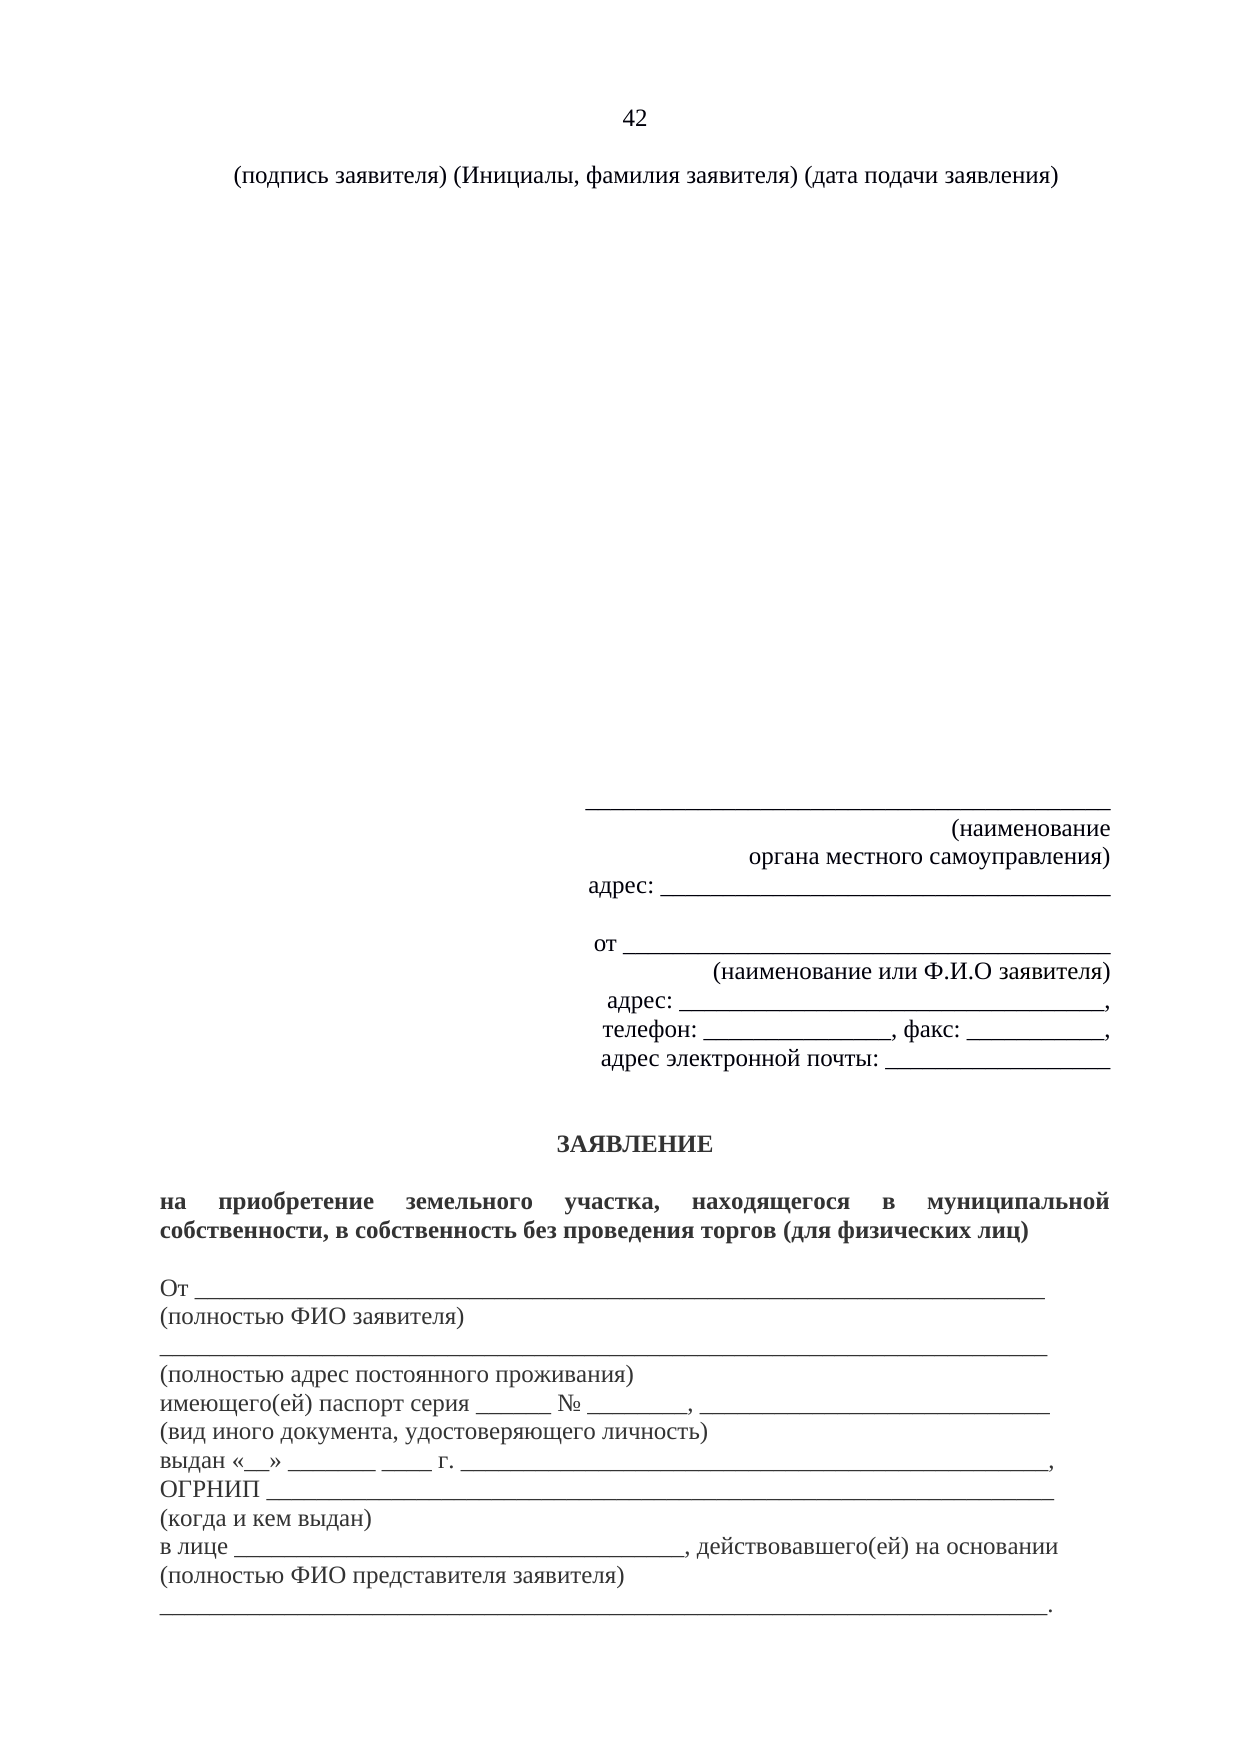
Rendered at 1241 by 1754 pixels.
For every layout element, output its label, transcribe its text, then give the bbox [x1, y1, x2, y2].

text ОГРНИП _______________________________________________________________ [159, 1474, 1110, 1503]
text __________________________________________ [159, 784, 1110, 813]
text ЗАЯВЛЕНИЕ [159, 1129, 1110, 1158]
text на приобретение земельного участка, находящегося в муниципальной собственности, в собственность без проведения торгов (для физических лиц) [159, 1186, 1110, 1244]
text (вид иного документа, удостоверяющего личность) [159, 1416, 1110, 1445]
text адрес: ____________________________________ [159, 870, 1110, 899]
text адрес электронной почты: __________________ [159, 1043, 1110, 1071]
text (полностью ФИО представителя заявителя) [159, 1560, 1110, 1589]
text От ____________________________________________________________________ [159, 1273, 1110, 1301]
text (наименование [159, 813, 1110, 841]
text (наименование или Ф.И.О заявителя) [159, 956, 1110, 985]
text _______________________________________________________________________ [159, 1330, 1110, 1359]
text выдан «__» _______ ____ г. _______________________________________________, [159, 1445, 1110, 1474]
text адрес: __________________________________, [159, 985, 1110, 1014]
text (полностью адрес постоянного проживания) [159, 1359, 1110, 1388]
text (когда и кем выдан) [159, 1503, 1110, 1531]
text имеющего(ей) паспорт серия ______ № ________, ____________________________ [159, 1388, 1110, 1416]
text _______________________________________________________________________. [159, 1589, 1110, 1618]
text в лице ____________________________________, действовавшего(ей) на основании [159, 1531, 1110, 1560]
text (подпись заявителя) (Инициалы, фамилия заявителя) (дата подачи заявления) [159, 160, 1110, 189]
text от _______________________________________ [159, 928, 1110, 956]
text органа местного самоуправления) [159, 841, 1110, 870]
text телефон: _______________, факс: ___________, [159, 1014, 1110, 1043]
text (полностью ФИО заявителя) [159, 1301, 1110, 1330]
